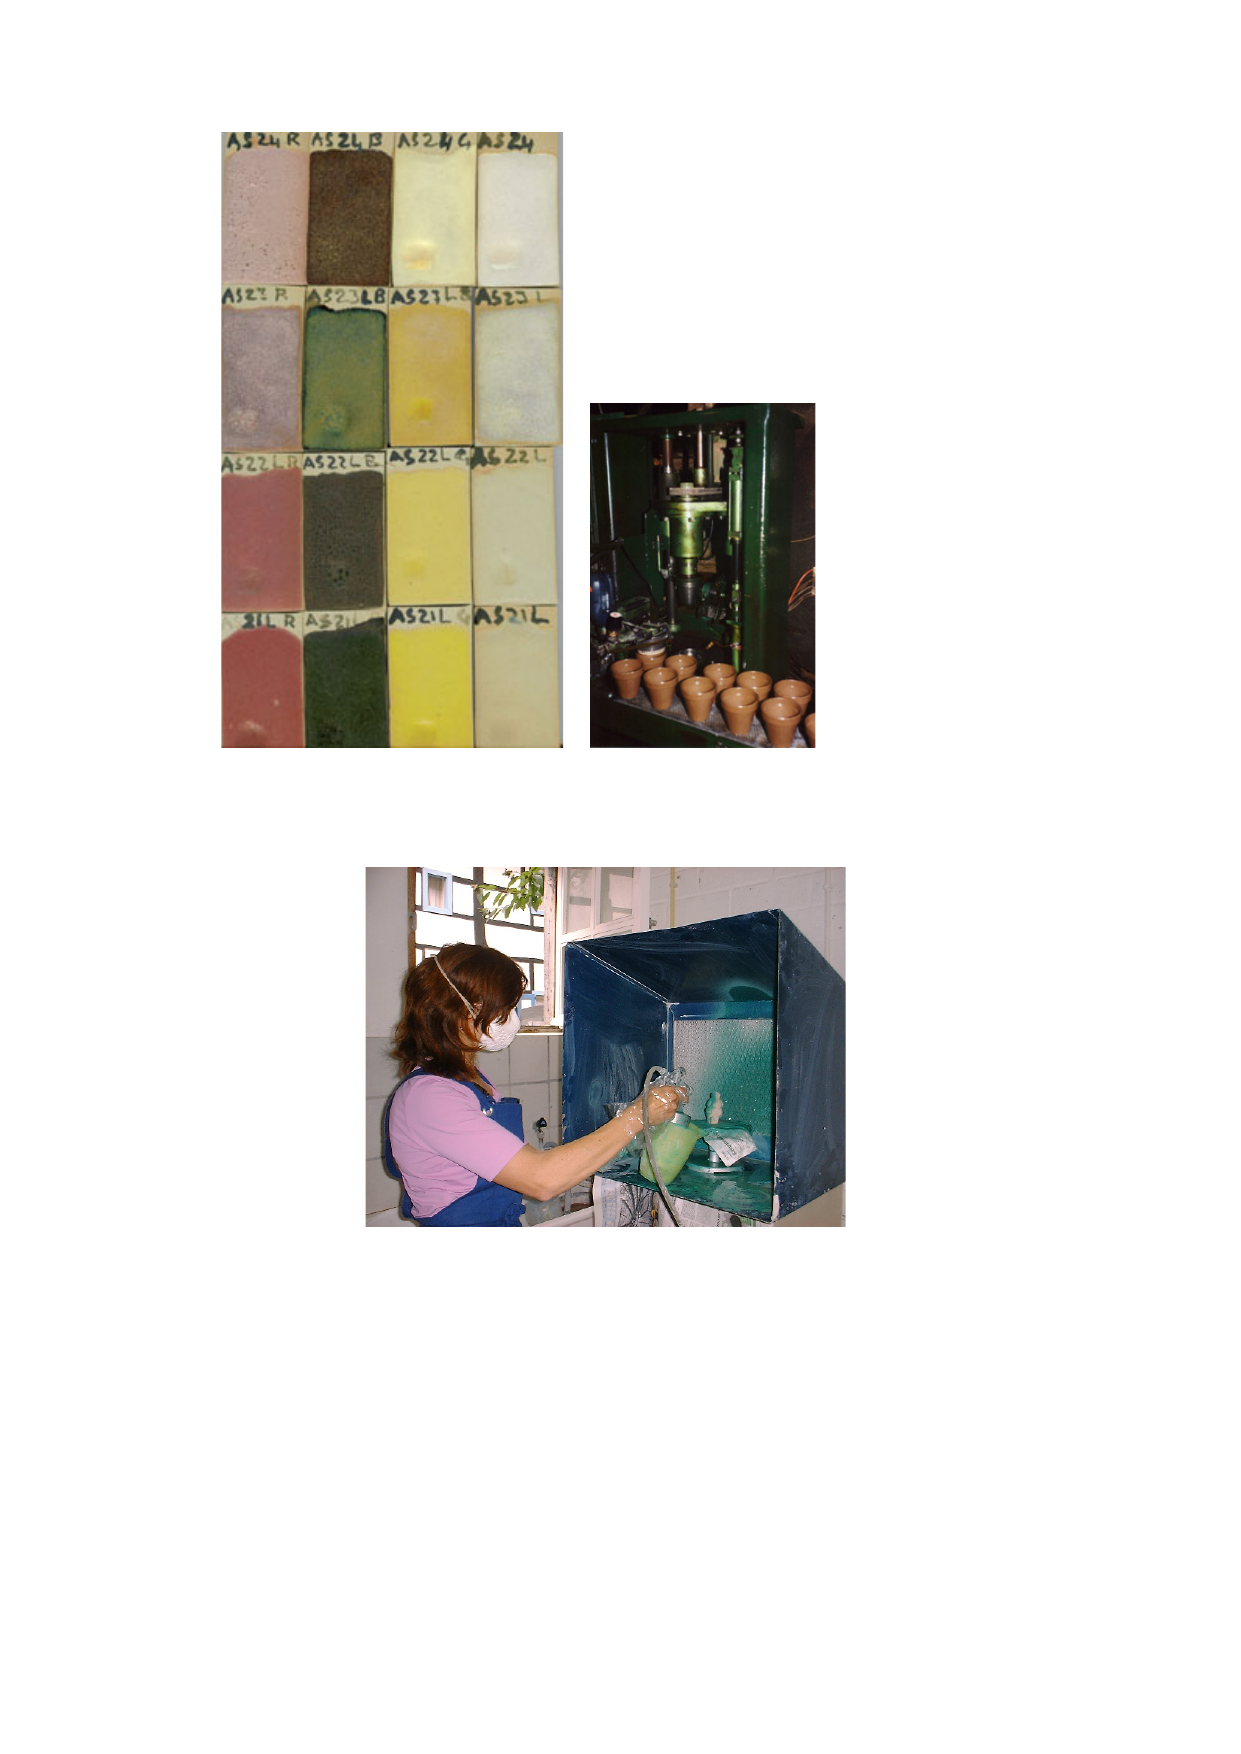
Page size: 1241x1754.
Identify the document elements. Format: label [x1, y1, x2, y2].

picture [221, 132, 564, 748]
picture [365, 867, 846, 1227]
picture [590, 403, 816, 748]
